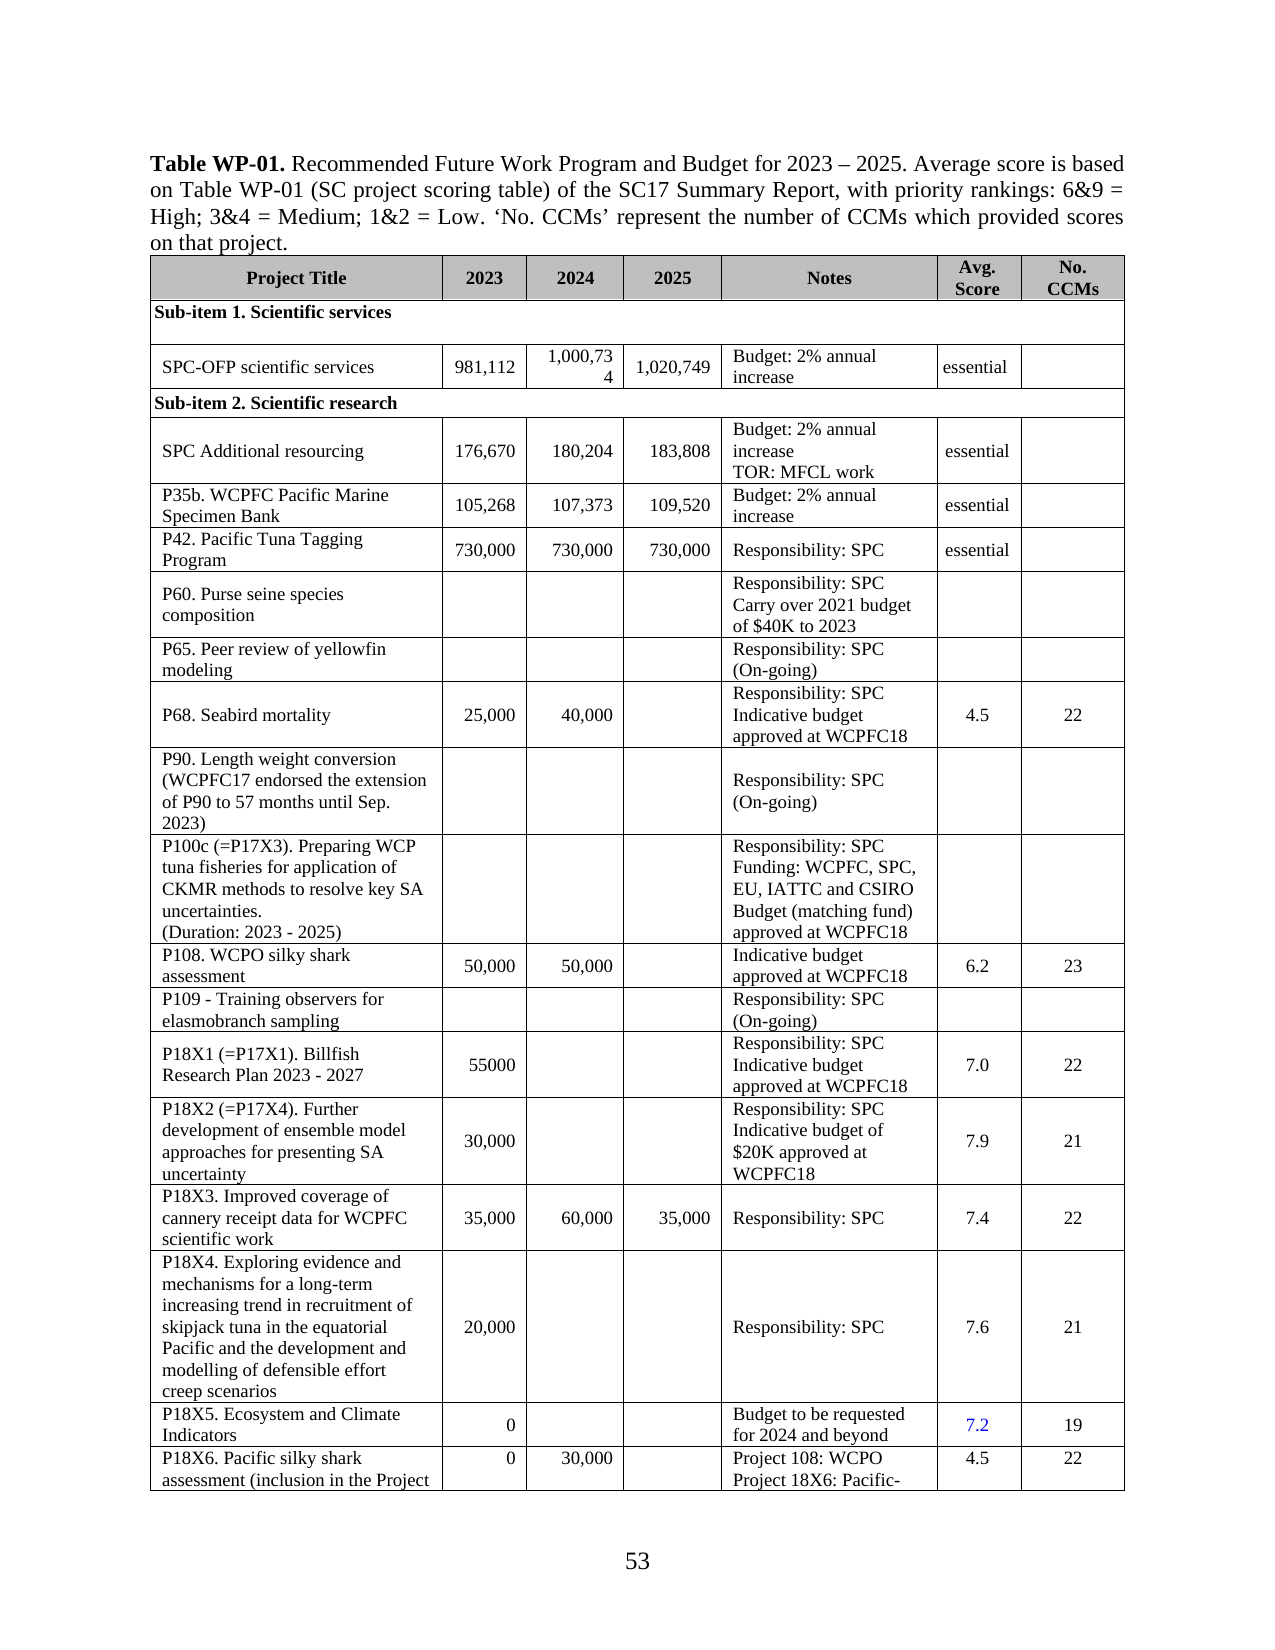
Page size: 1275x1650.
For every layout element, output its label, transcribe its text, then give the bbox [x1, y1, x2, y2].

table_cell Responsibility: SPC Indicative budget of $20K approved at WCPFC18 [722, 1098, 937, 1184]
table_cell Responsibility: SPC [722, 1251, 937, 1402]
table_cell [1022, 345, 1124, 388]
table_cell Budget: 2% annual increase TOR: MFCL work [722, 418, 937, 483]
table_cell 7.6 [938, 1251, 1021, 1402]
table_header 2024 [527, 256, 623, 299]
table_cell [1022, 835, 1124, 943]
table_cell [527, 1098, 623, 1184]
table_cell 22 [1022, 1032, 1124, 1097]
table_cell Budget: 2% annual increase [722, 345, 937, 388]
table_cell 4.5 [938, 682, 1021, 747]
table_cell [443, 988, 526, 1031]
table_cell Responsibility: SPC Carry over 2021 budget of $40K to 2023 [722, 572, 937, 637]
table_cell Responsibility: SPC Indicative budget approved at WCPFC18 [722, 1032, 937, 1097]
table_cell SPC Additional resourcing [151, 418, 442, 483]
table_cell 22 [1022, 682, 1124, 747]
table_cell [938, 988, 1021, 1031]
table_cell [624, 748, 721, 834]
table_cell [624, 1032, 721, 1097]
table_cell 7.2 [938, 1403, 1021, 1446]
table_cell 730,000 [443, 528, 526, 571]
table_cell P60. Purse seine species composition [151, 572, 442, 637]
table_cell [527, 1403, 623, 1446]
table_header Notes [722, 256, 937, 299]
table_cell 50,000 [527, 944, 623, 987]
table_cell Budget to be requested for 2024 and beyond [722, 1403, 937, 1446]
table_cell [1022, 528, 1124, 571]
table_cell [1022, 748, 1124, 834]
table_cell [527, 638, 623, 681]
table_cell 23 [1022, 944, 1124, 987]
table_cell [1022, 484, 1124, 527]
table_cell [624, 835, 721, 943]
table_cell 1,000,734 [527, 345, 623, 388]
table_cell SPC-OFP scientific services [151, 345, 442, 388]
table_cell [624, 1403, 721, 1446]
table_cell Budget: 2% annual increase [722, 484, 937, 527]
table_cell 21 [1022, 1251, 1124, 1402]
table_cell [938, 748, 1021, 834]
table_cell P18X4. Exploring evidence and mechanisms for a long-term increasing trend in recruitment of skipjack tuna in the equatorial Pacific and the development and modelling of defensible effort creep scenarios [151, 1251, 442, 1402]
table_cell [527, 748, 623, 834]
table_cell 183,808 [624, 418, 721, 483]
table_cell Responsibility: SPC (On-going) [722, 988, 937, 1031]
table_cell 6.2 [938, 944, 1021, 987]
table_cell [1022, 418, 1124, 483]
table_cell [624, 638, 721, 681]
table_header 2023 [443, 256, 526, 299]
table_cell 50,000 [443, 944, 526, 987]
table_cell P42. Pacific Tuna Tagging Program [151, 528, 442, 571]
table_cell [624, 1098, 721, 1184]
table_cell [527, 1032, 623, 1097]
table_cell P109 - Training observers for elasmobranch sampling [151, 988, 442, 1031]
table_cell [443, 748, 526, 834]
table_cell 0 [443, 1403, 526, 1446]
table_cell Responsibility: SPC (On-going) [722, 748, 937, 834]
table_cell [624, 988, 721, 1031]
table_cell 176,670 [443, 418, 526, 483]
table_cell 35,000 [443, 1185, 526, 1250]
table_cell P18X1 (=P17X1). Billfish Research Plan 2023 - 2027 [151, 1032, 442, 1097]
table_cell 1,020,749 [624, 345, 721, 388]
table_cell 22 [1022, 1185, 1124, 1250]
table_cell [527, 835, 623, 943]
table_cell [151, 1447, 442, 1490]
table_cell 107,373 [527, 484, 623, 527]
table_cell [527, 572, 623, 637]
table_cell [938, 835, 1021, 943]
table_cell Responsibility: SPC Funding: WCPFC, SPC, EU, IATTC and CSIRO Budget (matching fund) approved at WCPFC18 [722, 835, 937, 943]
table_cell essential [938, 484, 1021, 527]
table_header No. CCMs [1022, 256, 1124, 299]
table_cell [938, 638, 1021, 681]
table_cell [443, 835, 526, 943]
table_cell 35,000 [624, 1185, 721, 1250]
table_cell P18X3. Improved coverage of cannery receipt data for WCPFC scientific work [151, 1185, 442, 1250]
table_cell Sub-item 1. Scientific services [151, 301, 1124, 344]
table_cell [1022, 572, 1124, 637]
table_cell [624, 572, 721, 637]
table_cell Responsibility: SPC Indicative budget approved at WCPFC18 [722, 682, 937, 747]
table_cell [527, 1251, 623, 1402]
table_cell 30,000 [527, 1447, 623, 1490]
table_cell 7.4 [938, 1185, 1021, 1250]
table_cell Sub-item 2. Scientific research [151, 389, 1124, 417]
table_cell P65. Peer review of yellowfin modeling [151, 638, 442, 681]
table_header 2025 [624, 256, 721, 299]
table_cell 7.0 [938, 1032, 1021, 1097]
table_cell 19 [1022, 1403, 1124, 1446]
table_cell [624, 1251, 721, 1402]
table_cell 7.9 [938, 1098, 1021, 1184]
table_cell Responsibility: SPC [722, 1185, 937, 1250]
table_cell [1022, 988, 1124, 1031]
table_cell 21 [1022, 1098, 1124, 1184]
table_cell [624, 1447, 721, 1490]
table_cell [527, 988, 623, 1031]
table_cell 180,204 [527, 418, 623, 483]
table_cell 30,000 [443, 1098, 526, 1184]
table_header Avg. Score [938, 256, 1021, 299]
table_cell [443, 572, 526, 637]
table_cell [1022, 638, 1124, 681]
table_cell Responsibility: SPC [722, 528, 937, 571]
list Table WP-01. Recommended Future Work Program and Budget for 2023 – 2025. Average score is based on Table WP-01 (SC project scoring table) of the SC17 Summary Report, with priority rankings: 6&9 = High; 3&4 = Medium; 1&2 = Low. ‘No. CCMs’ represent the number of CCMs which provided scores on that project. [150, 150, 1125, 255]
table_cell [624, 682, 721, 747]
table_cell 4.5 [938, 1447, 1021, 1490]
table_cell essential [938, 345, 1021, 388]
table_cell P108. WCPO silky shark assessment [151, 944, 442, 987]
table_cell [443, 638, 526, 681]
table_cell [624, 944, 721, 987]
table_cell 20,000 [443, 1251, 526, 1402]
table_header Project Title [151, 256, 442, 299]
table_cell P90. Length weight conversion (WCPFC17 endorsed the extension of P90 to 57 months until Sep. 2023) [151, 748, 442, 834]
table_cell P68. Seabird mortality [151, 682, 442, 747]
table_cell 25,000 [443, 682, 526, 747]
table_cell 981,112 [443, 345, 526, 388]
table_cell P18X2 (=P17X4). Further development of ensemble model approaches for presenting SA uncertainty [151, 1098, 442, 1184]
table_cell P35b. WCPFC Pacific Marine Specimen Bank [151, 484, 442, 527]
table_cell 0 [443, 1447, 526, 1490]
table_cell P18X5. Ecosystem and Climate Indicators [151, 1403, 442, 1446]
table_cell 60,000 [527, 1185, 623, 1250]
table_cell P100c (=P17X3). Preparing WCP tuna fisheries for application of CKMR methods to resolve key SA uncertainties. (Duration: 2023 - 2025) [151, 835, 442, 943]
table_cell 109,520 [624, 484, 721, 527]
table_cell 105,268 [443, 484, 526, 527]
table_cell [722, 1447, 937, 1490]
table_cell 55000 [443, 1032, 526, 1097]
table_cell essential [938, 418, 1021, 483]
table_cell [938, 572, 1021, 637]
table_cell Responsibility: SPC (On-going) [722, 638, 937, 681]
table_cell 730,000 [527, 528, 623, 571]
table_cell 730,000 [624, 528, 721, 571]
table_cell 40,000 [527, 682, 623, 747]
table_cell Indicative budget approved at WCPFC18 [722, 944, 937, 987]
table_cell 22 [1022, 1447, 1124, 1490]
table_cell essential [938, 528, 1021, 571]
